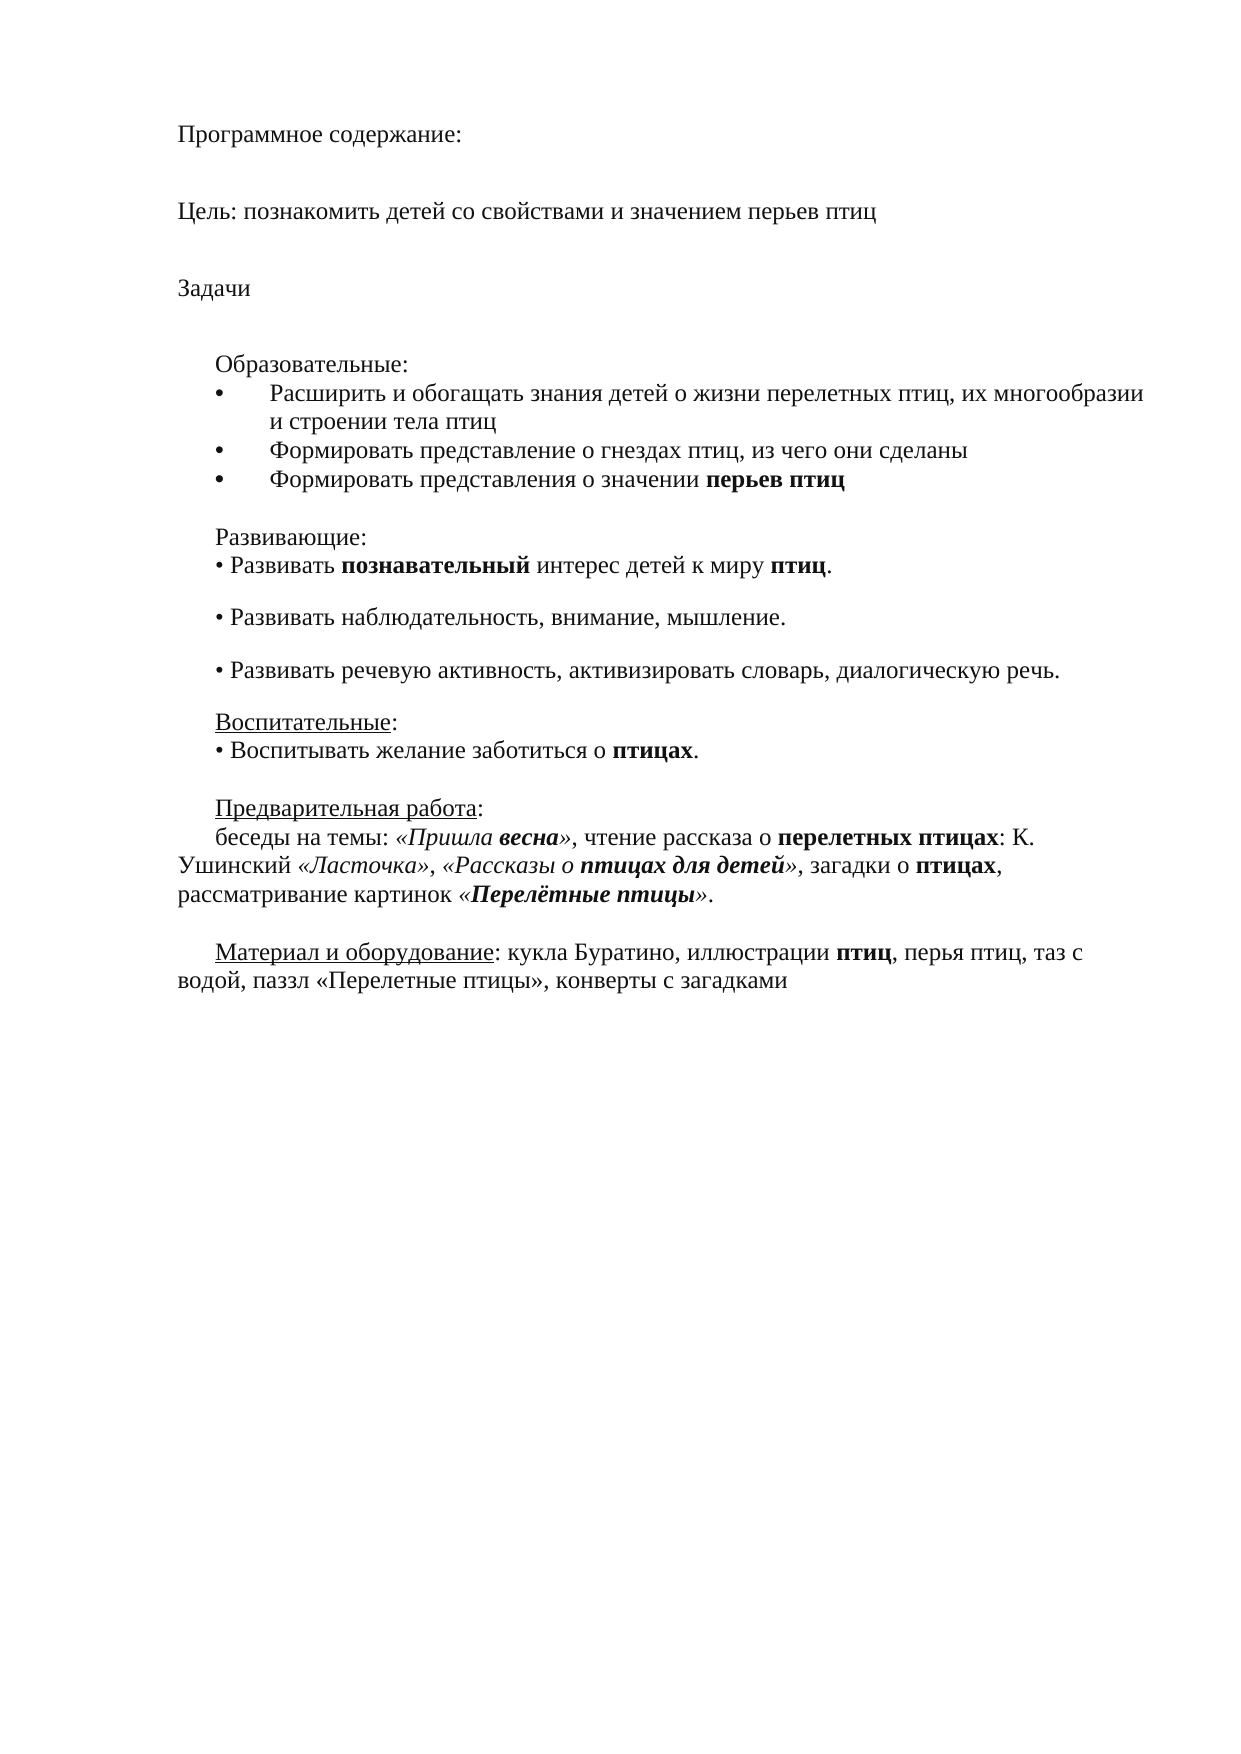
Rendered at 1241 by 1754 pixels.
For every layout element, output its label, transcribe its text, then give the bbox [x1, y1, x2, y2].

text • Воспитывать желание заботиться о птицах. [177, 736, 1152, 764]
text Воспитательные: [177, 707, 1152, 736]
list Формировать представление о гнездах птиц, из чего они сделаны [215, 435, 1152, 464]
text • Развивать речевую активность, активизировать словарь, диалогическую речь. [177, 655, 1152, 683]
text • Развивать познавательный интерес детей к миру птиц. [177, 550, 1152, 579]
text • Развивать наблюдательность, внимание, мышление. [177, 602, 1152, 631]
text Предварительная работа: [177, 793, 1152, 822]
text Цель: познакомить детей со свойствами и значением перьев птиц [177, 195, 1152, 225]
list Формировать представления о значении перьев птиц [215, 464, 1152, 493]
text Программное содержание: [177, 118, 1152, 148]
text Материал и оборудование: кукла Буратино, иллюстрации птиц, перья птиц, таз с водой, паззл «Перелетные птицы», конверты с загадками [177, 937, 1152, 994]
text Задачи [177, 272, 1152, 302]
text беседы на темы: «Пришла весна», чтение рассказа о перелетных птицах: К. Ушинский «Ласточка», «Рассказы о птицах для детей», загадки о птицах, рассматривание картинок «Перелётные птицы». [177, 822, 1152, 908]
text Развивающие: [177, 522, 1152, 550]
list Расширить и обогащать знания детей о жизни перелетных птиц, их многообразии и строении тела птиц [215, 377, 1152, 435]
text Образовательные: [177, 349, 1152, 377]
